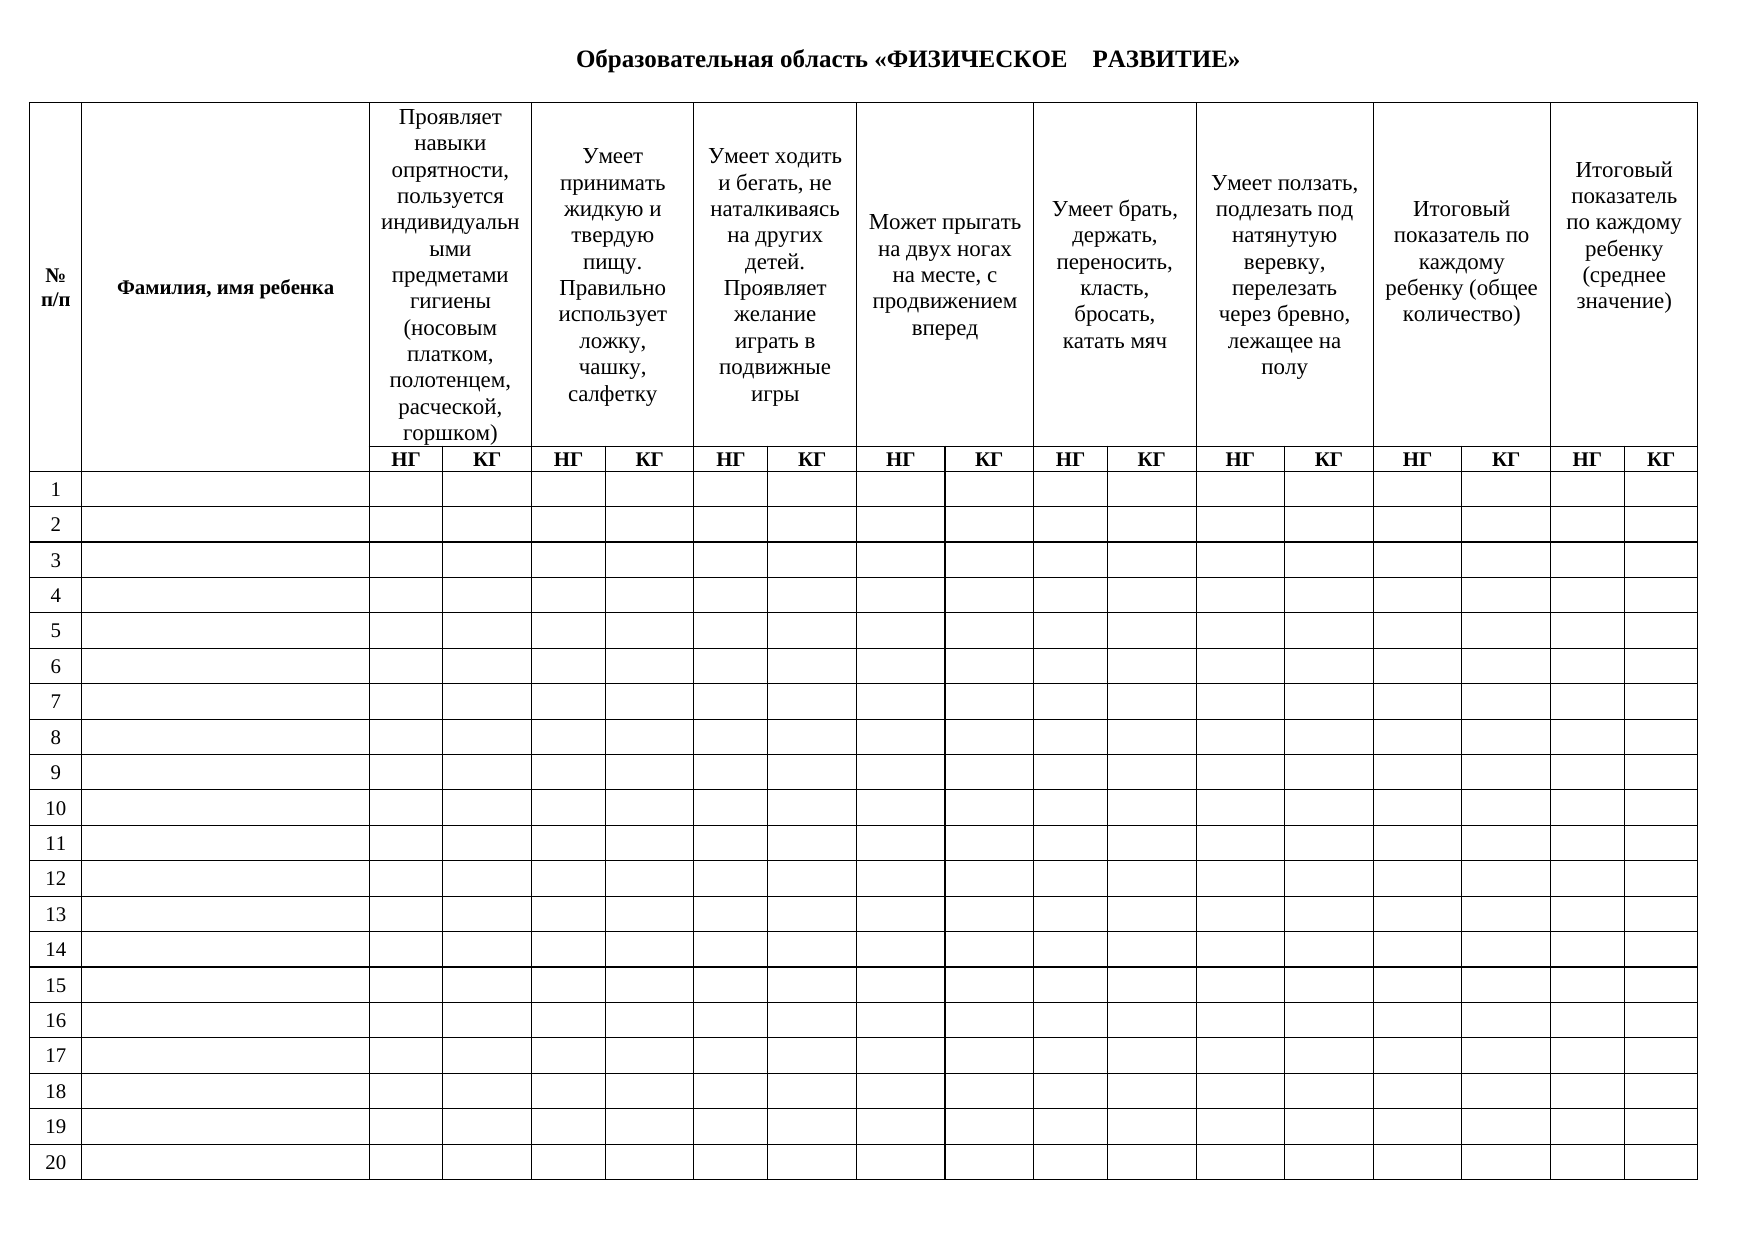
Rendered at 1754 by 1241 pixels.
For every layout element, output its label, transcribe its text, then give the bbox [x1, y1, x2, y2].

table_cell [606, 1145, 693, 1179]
table_cell 3 [30, 543, 81, 577]
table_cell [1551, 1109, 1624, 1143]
table_cell [768, 613, 856, 648]
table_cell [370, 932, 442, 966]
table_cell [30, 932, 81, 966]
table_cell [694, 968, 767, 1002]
table_cell [1197, 472, 1284, 506]
table_cell НГ [1551, 447, 1624, 471]
table_cell [857, 826, 944, 860]
table_cell НГ [1197, 447, 1284, 471]
table_cell [946, 755, 1033, 789]
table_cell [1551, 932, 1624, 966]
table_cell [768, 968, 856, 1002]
table_cell КГ [1462, 447, 1550, 471]
table_cell [946, 790, 1033, 825]
table_cell [768, 861, 856, 896]
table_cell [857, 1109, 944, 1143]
table_cell [443, 578, 531, 612]
table_cell КГ [1625, 447, 1697, 471]
table_cell 1 [30, 472, 81, 506]
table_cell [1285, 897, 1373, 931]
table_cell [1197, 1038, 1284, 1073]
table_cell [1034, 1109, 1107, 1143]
table_cell НГ [694, 447, 767, 471]
table_cell [1108, 755, 1196, 789]
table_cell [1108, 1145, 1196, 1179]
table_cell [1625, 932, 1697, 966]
table_cell [1374, 826, 1461, 860]
table_cell [946, 543, 1033, 577]
table_cell [1285, 861, 1373, 896]
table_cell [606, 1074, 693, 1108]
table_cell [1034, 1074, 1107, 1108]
table_cell [1108, 613, 1196, 648]
table_cell [1462, 507, 1550, 541]
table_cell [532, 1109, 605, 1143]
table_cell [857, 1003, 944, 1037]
table_cell [1034, 861, 1107, 896]
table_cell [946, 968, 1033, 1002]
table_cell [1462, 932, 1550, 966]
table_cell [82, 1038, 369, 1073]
table_cell [1197, 543, 1284, 577]
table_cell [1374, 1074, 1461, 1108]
table_cell [370, 790, 442, 825]
table_cell [1034, 613, 1107, 648]
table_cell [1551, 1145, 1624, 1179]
table_cell [694, 578, 767, 612]
table_cell [694, 543, 767, 577]
table_cell [1285, 543, 1373, 577]
table_cell [370, 613, 442, 648]
table_cell [1197, 649, 1284, 683]
table_cell [370, 507, 442, 541]
table_cell [1197, 755, 1284, 789]
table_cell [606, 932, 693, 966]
table_cell [768, 826, 856, 860]
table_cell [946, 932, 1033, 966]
table_cell [857, 720, 944, 754]
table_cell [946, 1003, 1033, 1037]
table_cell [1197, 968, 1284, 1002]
table_cell [857, 790, 944, 825]
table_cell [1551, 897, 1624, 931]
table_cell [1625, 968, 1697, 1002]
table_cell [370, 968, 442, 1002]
table_header Умеет принимать жидкую и твердую пищу. Правильно использует ложку, чашку, салфетку [532, 103, 693, 446]
table_cell [606, 507, 693, 541]
table_cell [857, 649, 944, 683]
table_cell [370, 472, 442, 506]
table_cell [370, 861, 442, 896]
table_cell [370, 649, 442, 683]
table_cell [82, 578, 369, 612]
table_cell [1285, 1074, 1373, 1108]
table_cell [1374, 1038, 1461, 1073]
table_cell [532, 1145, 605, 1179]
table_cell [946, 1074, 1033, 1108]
table_cell [1551, 755, 1624, 789]
table_cell [370, 543, 442, 577]
table_cell [1034, 472, 1107, 506]
table_cell [1197, 790, 1284, 825]
table_cell [857, 578, 944, 612]
table_cell [606, 684, 693, 718]
table_cell [1625, 755, 1697, 789]
table_cell КГ [1108, 447, 1196, 471]
table_cell [1462, 755, 1550, 789]
table_cell [1625, 578, 1697, 612]
table_cell [1108, 790, 1196, 825]
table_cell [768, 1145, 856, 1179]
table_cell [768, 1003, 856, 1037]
table_cell [82, 720, 369, 754]
table_cell [768, 790, 856, 825]
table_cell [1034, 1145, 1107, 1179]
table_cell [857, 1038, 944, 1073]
table_cell [82, 861, 369, 896]
table_cell [606, 472, 693, 506]
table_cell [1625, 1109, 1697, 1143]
table_cell [768, 507, 856, 541]
table_header Может прыгать на двух ногах на месте, с продвижением вперед [857, 103, 1033, 446]
table_cell 5 [30, 613, 81, 648]
table_cell [1197, 578, 1284, 612]
table_header Фамилия, имя ребенка [82, 103, 369, 471]
table_cell [946, 578, 1033, 612]
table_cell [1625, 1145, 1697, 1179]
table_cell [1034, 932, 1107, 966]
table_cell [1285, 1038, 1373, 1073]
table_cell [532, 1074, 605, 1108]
table_cell КГ [443, 447, 531, 471]
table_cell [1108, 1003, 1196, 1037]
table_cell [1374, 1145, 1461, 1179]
table_cell [606, 897, 693, 931]
table_cell [1285, 826, 1373, 860]
table_cell [370, 755, 442, 789]
table_cell [694, 720, 767, 754]
table_cell [1374, 755, 1461, 789]
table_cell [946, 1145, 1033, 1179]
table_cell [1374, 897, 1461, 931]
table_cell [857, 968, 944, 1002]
table_cell [946, 826, 1033, 860]
table_cell [606, 613, 693, 648]
table_cell [443, 613, 531, 648]
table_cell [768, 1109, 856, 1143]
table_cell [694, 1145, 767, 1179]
table_cell [1625, 861, 1697, 896]
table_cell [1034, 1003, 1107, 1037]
table_cell [443, 755, 531, 789]
table_cell 4 [30, 578, 81, 612]
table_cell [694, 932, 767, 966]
table_cell [1108, 684, 1196, 718]
table_cell [443, 649, 531, 683]
table_cell [606, 543, 693, 577]
table_cell [532, 720, 605, 754]
table_cell [606, 826, 693, 860]
table_cell [1625, 790, 1697, 825]
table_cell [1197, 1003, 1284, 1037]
table_cell [370, 578, 442, 612]
table_cell 9 [30, 755, 81, 789]
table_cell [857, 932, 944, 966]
table_cell КГ [1285, 447, 1373, 471]
table_cell [1197, 507, 1284, 541]
table_cell [443, 790, 531, 825]
table_cell [768, 578, 856, 612]
table_cell [82, 826, 369, 860]
table_cell 7 [30, 684, 81, 718]
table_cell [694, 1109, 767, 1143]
table_cell [1108, 507, 1196, 541]
table_cell [1551, 649, 1624, 683]
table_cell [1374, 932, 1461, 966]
table_cell [694, 649, 767, 683]
table_cell [857, 543, 944, 577]
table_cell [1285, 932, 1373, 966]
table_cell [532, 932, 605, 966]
table_cell 6 [30, 649, 81, 683]
table_cell [1374, 790, 1461, 825]
table_cell 11 [30, 826, 81, 860]
table_cell [82, 507, 369, 541]
table_cell [1197, 684, 1284, 718]
table_cell [82, 613, 369, 648]
table_cell [1625, 507, 1697, 541]
table_cell [443, 861, 531, 896]
table_cell [82, 684, 369, 718]
table_cell [1551, 790, 1624, 825]
table_cell [1462, 790, 1550, 825]
table_cell [606, 649, 693, 683]
table_cell [1551, 684, 1624, 718]
table_cell [946, 507, 1033, 541]
table_cell [1034, 790, 1107, 825]
table_cell [857, 507, 944, 541]
table_cell 12 [30, 861, 81, 896]
table_cell [532, 507, 605, 541]
table_cell [694, 826, 767, 860]
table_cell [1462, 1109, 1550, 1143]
table_cell [946, 649, 1033, 683]
table_cell [1625, 543, 1697, 577]
table_cell [1285, 507, 1373, 541]
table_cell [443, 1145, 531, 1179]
table_cell [1462, 720, 1550, 754]
table_cell [532, 649, 605, 683]
table_cell [768, 720, 856, 754]
table_cell [1108, 578, 1196, 612]
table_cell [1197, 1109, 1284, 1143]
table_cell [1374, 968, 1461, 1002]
table_cell [370, 897, 442, 931]
table_cell [443, 472, 531, 506]
table_cell [82, 472, 369, 506]
table_cell [1108, 472, 1196, 506]
table_cell [1374, 578, 1461, 612]
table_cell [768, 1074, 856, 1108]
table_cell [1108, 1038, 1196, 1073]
table_cell [1625, 826, 1697, 860]
table_cell [857, 755, 944, 789]
table_cell [606, 755, 693, 789]
table_cell 8 [30, 720, 81, 754]
table_cell [694, 507, 767, 541]
table_cell [768, 543, 856, 577]
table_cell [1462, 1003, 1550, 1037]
table_cell [768, 649, 856, 683]
table_cell [1034, 507, 1107, 541]
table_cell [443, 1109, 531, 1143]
table_cell [1285, 578, 1373, 612]
table_cell [857, 684, 944, 718]
table_cell [1551, 472, 1624, 506]
table_cell [370, 826, 442, 860]
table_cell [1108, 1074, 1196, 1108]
table_cell [946, 720, 1033, 754]
table_cell [1374, 472, 1461, 506]
table_cell [1034, 720, 1107, 754]
table_cell [694, 684, 767, 718]
table_cell [1285, 472, 1373, 506]
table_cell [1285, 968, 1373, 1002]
table_cell [1462, 826, 1550, 860]
table_cell [532, 578, 605, 612]
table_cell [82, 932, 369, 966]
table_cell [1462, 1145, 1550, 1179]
table_cell [1034, 755, 1107, 789]
table_cell [1625, 720, 1697, 754]
table_cell [1462, 649, 1550, 683]
table_header Проявляет навыки опрятности, пользуется индивидуальными предметами гигиены (носовым платком, полотенцем, расческой, горшком) [370, 103, 531, 446]
table_cell КГ [946, 447, 1033, 471]
table_cell [532, 543, 605, 577]
table_cell [1462, 578, 1550, 612]
table_cell [768, 684, 856, 718]
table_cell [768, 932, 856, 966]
table_cell [1551, 861, 1624, 896]
table_cell [1285, 755, 1373, 789]
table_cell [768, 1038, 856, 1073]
table_cell [443, 897, 531, 931]
table_cell НГ [857, 447, 944, 471]
table_cell [694, 897, 767, 931]
table_cell [1197, 720, 1284, 754]
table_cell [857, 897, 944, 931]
table_header Итоговый показатель по каждому ребенку (общее количество) [1374, 103, 1550, 446]
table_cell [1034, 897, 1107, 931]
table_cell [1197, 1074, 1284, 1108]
table_cell [1197, 826, 1284, 860]
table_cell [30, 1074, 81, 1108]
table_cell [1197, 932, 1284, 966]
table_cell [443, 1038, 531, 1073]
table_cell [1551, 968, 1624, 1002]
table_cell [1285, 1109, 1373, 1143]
table_cell [606, 578, 693, 612]
table_cell [1197, 613, 1284, 648]
table_cell [1462, 543, 1550, 577]
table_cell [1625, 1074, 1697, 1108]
table_cell КГ [606, 447, 693, 471]
table_cell 2 [30, 507, 81, 541]
table_cell [694, 613, 767, 648]
table_cell [1551, 543, 1624, 577]
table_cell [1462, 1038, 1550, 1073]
table_cell [82, 755, 369, 789]
table_cell [1108, 826, 1196, 860]
table_cell 13 [30, 897, 81, 931]
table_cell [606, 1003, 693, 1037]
table_cell [532, 861, 605, 896]
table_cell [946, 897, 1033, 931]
text Образовательная область «ФИЗИЧЕСКОЕ РАЗВИТИЕ» [118, 44, 1698, 73]
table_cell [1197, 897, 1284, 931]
table_cell [1034, 684, 1107, 718]
table_cell [82, 897, 369, 931]
table_cell [946, 613, 1033, 648]
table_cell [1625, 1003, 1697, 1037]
table_cell [857, 472, 944, 506]
table_cell [1285, 790, 1373, 825]
table_cell [1108, 861, 1196, 896]
table_cell [1462, 861, 1550, 896]
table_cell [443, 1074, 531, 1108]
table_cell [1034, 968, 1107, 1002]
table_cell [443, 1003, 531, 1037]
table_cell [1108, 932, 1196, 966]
table_cell [694, 790, 767, 825]
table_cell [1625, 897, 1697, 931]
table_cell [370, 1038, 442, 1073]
table_cell [1551, 507, 1624, 541]
table_cell [532, 472, 605, 506]
table_header Умеет брать, держать, переносить, класть, бросать, катать мяч [1034, 103, 1196, 446]
table_cell [1374, 507, 1461, 541]
table_cell [1551, 826, 1624, 860]
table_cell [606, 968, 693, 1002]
table_cell [1374, 649, 1461, 683]
table_cell [768, 755, 856, 789]
table_cell [1462, 684, 1550, 718]
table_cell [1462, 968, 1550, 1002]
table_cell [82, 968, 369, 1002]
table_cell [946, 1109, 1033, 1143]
table_cell [1034, 578, 1107, 612]
table_cell [1285, 649, 1373, 683]
table_header Итоговый показатель по каждому ребенку (среднее значение) [1551, 103, 1697, 446]
table_cell [1197, 861, 1284, 896]
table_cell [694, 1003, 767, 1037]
table_cell [443, 543, 531, 577]
table_header № п/п [30, 103, 81, 471]
table_cell НГ [532, 447, 605, 471]
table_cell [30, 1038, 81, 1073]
table_cell [82, 649, 369, 683]
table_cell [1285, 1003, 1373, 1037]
table_cell [532, 755, 605, 789]
table_cell [1551, 720, 1624, 754]
table_cell [606, 720, 693, 754]
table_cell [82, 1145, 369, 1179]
table_cell [1034, 826, 1107, 860]
table_header Умеет ходить и бегать, не наталкиваясь на других детей. Проявляет желание играть в подвижные игры [694, 103, 856, 446]
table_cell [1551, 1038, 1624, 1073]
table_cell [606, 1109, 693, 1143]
table_cell [1285, 613, 1373, 648]
table_cell [1551, 613, 1624, 648]
table_cell [532, 897, 605, 931]
table_cell [1285, 684, 1373, 718]
table_cell [1551, 578, 1624, 612]
table_cell [694, 755, 767, 789]
table_cell [1374, 613, 1461, 648]
table_cell [1374, 861, 1461, 896]
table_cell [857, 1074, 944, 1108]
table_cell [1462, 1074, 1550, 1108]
table_cell [768, 472, 856, 506]
table_cell [1108, 720, 1196, 754]
table_cell [370, 720, 442, 754]
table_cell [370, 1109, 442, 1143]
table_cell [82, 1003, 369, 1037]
table_cell [1625, 613, 1697, 648]
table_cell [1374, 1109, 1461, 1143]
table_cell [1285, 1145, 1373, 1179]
table_cell [1462, 613, 1550, 648]
table_cell [946, 684, 1033, 718]
table_cell [1285, 720, 1373, 754]
table_header Умеет ползать, подлезать под натянутую веревку, перелезать через бревно, лежащее на полу [1197, 103, 1373, 446]
table_cell [1108, 543, 1196, 577]
table_cell [532, 684, 605, 718]
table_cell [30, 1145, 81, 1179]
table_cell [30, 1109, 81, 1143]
table_cell [857, 613, 944, 648]
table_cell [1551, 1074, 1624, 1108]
table_cell [532, 826, 605, 860]
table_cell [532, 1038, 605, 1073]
table_cell [532, 613, 605, 648]
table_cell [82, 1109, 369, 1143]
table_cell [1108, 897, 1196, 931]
table_cell [1374, 684, 1461, 718]
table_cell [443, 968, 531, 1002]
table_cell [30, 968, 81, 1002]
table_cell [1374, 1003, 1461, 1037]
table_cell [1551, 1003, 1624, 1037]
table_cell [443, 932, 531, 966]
table_cell НГ [1034, 447, 1107, 471]
table_cell [946, 861, 1033, 896]
table_cell НГ [1374, 447, 1461, 471]
table_cell [946, 472, 1033, 506]
table_cell [443, 684, 531, 718]
table_cell [443, 720, 531, 754]
table_cell [443, 507, 531, 541]
table_cell [370, 684, 442, 718]
table_cell [82, 543, 369, 577]
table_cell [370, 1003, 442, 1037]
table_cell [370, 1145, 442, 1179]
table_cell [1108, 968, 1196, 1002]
table_cell [1374, 720, 1461, 754]
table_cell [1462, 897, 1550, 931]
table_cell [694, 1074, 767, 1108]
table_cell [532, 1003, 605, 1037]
table_cell [606, 790, 693, 825]
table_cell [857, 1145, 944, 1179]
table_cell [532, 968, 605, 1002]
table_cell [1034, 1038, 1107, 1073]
table_cell НГ [370, 447, 442, 471]
table_cell [694, 472, 767, 506]
table_cell [443, 826, 531, 860]
table_cell [694, 861, 767, 896]
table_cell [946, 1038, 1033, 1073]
table_cell [1108, 649, 1196, 683]
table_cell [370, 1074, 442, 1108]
table_cell [1374, 543, 1461, 577]
table_cell [1462, 472, 1550, 506]
table_cell [1625, 472, 1697, 506]
table_cell 10 [30, 790, 81, 825]
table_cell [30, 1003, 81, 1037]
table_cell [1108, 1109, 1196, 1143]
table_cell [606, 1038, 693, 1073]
table_cell [1034, 543, 1107, 577]
table_cell [857, 861, 944, 896]
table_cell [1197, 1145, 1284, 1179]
table_cell КГ [768, 447, 856, 471]
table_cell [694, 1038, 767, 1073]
table_cell [82, 790, 369, 825]
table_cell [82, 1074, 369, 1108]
table_cell [1625, 649, 1697, 683]
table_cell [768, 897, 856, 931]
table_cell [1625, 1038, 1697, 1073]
table_cell [1034, 649, 1107, 683]
table_cell [532, 790, 605, 825]
table_cell [606, 861, 693, 896]
table_cell [1625, 684, 1697, 718]
